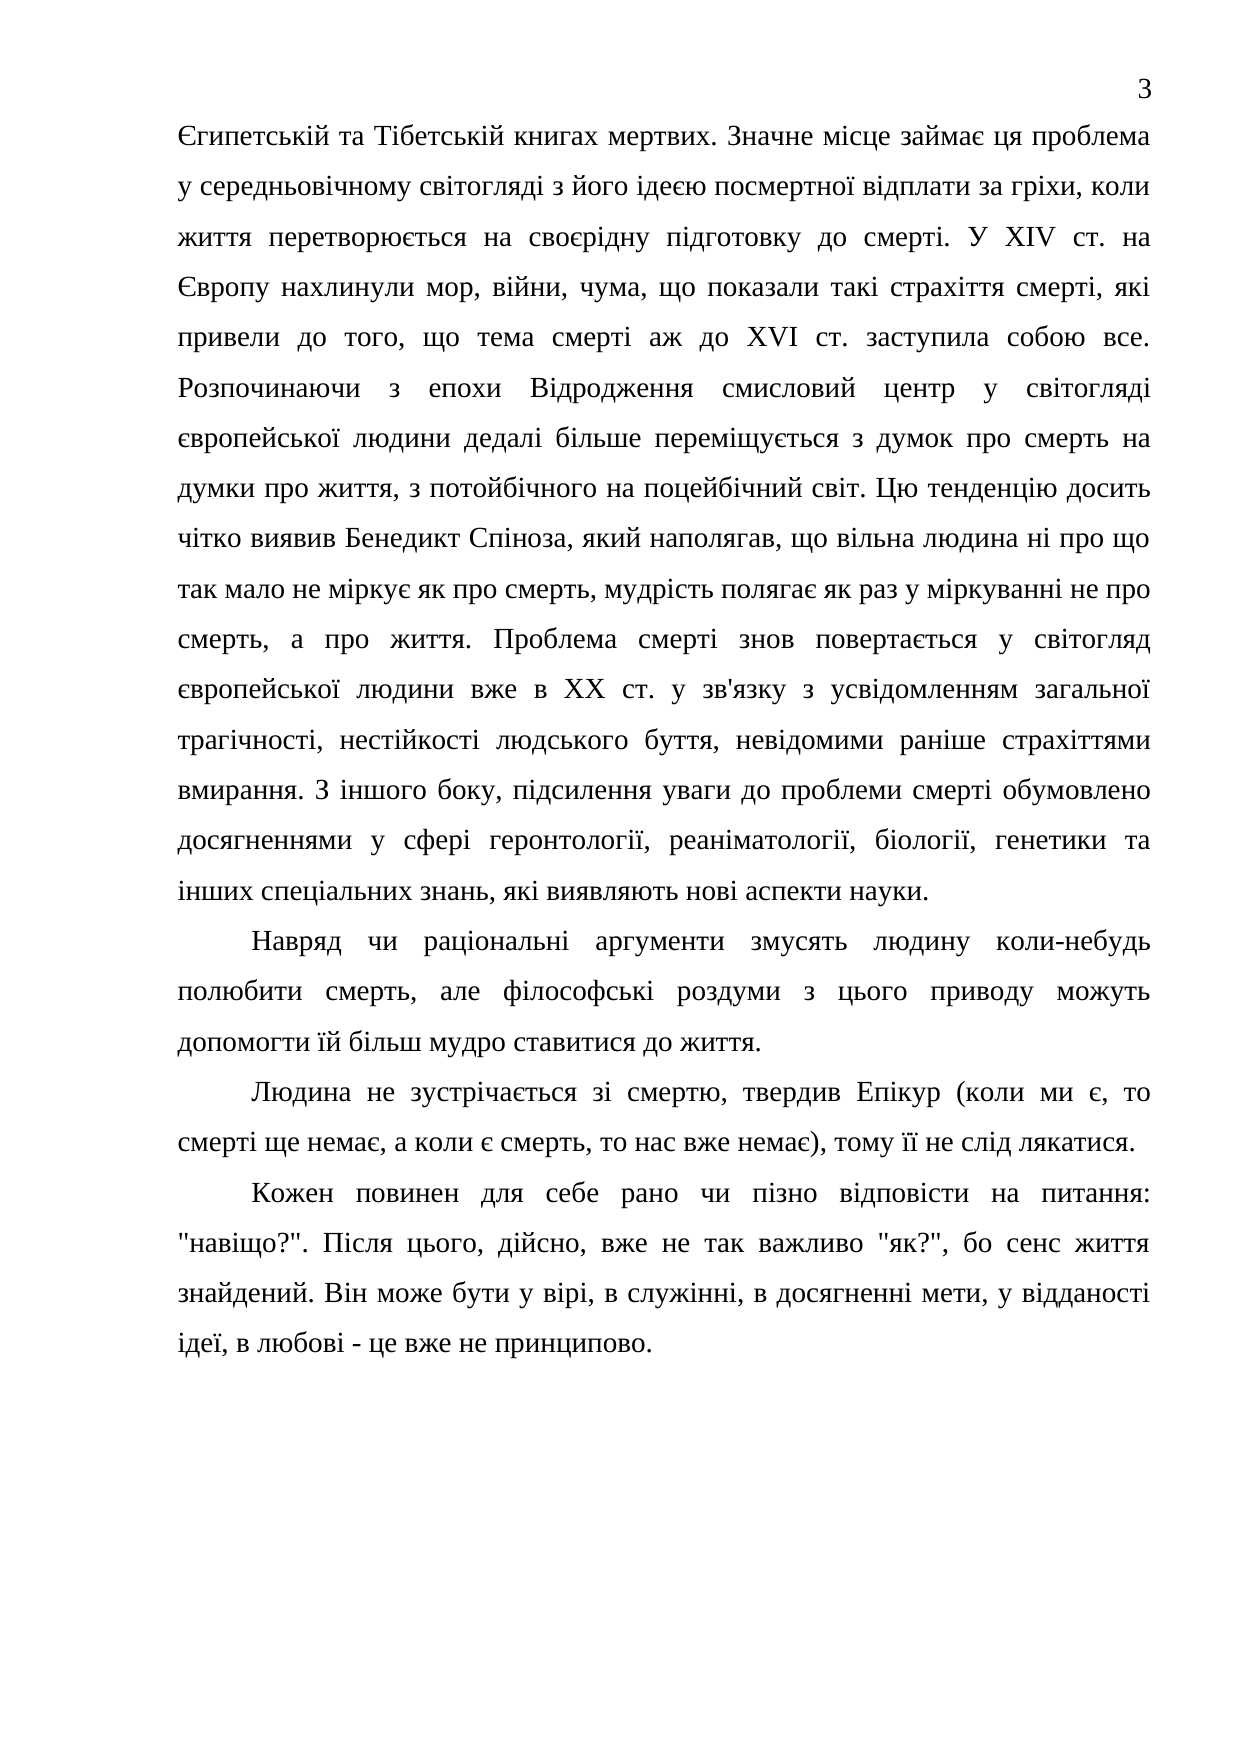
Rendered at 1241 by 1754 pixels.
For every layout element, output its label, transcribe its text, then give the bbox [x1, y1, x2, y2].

text Людина не зустрічається зі смертю, твердив Епікур (коли ми є, то смерті ще немає, а коли є смерть, то нас вже немає), тому її не слід лякатися. [177, 1074, 1152, 1158]
text Навряд чи раціональні аргументи змусять людину коли-небудь полюбити смерть, але філософські роздуми з цього приводу можуть допомогти їй більш мудро ставитися до життя. [177, 923, 1152, 1057]
text Кожен повинен для себе рано чи пізно відповісти на питання: "навіщо?". Після цього, дійсно, вже не так важливо "як?", бо сенс життя знайдений. Він може бути у вірі, в служінні, в досягненні мети, у відданості ідеї, в любові - це вже не принципово. [177, 1175, 1152, 1359]
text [177, 118, 1152, 906]
